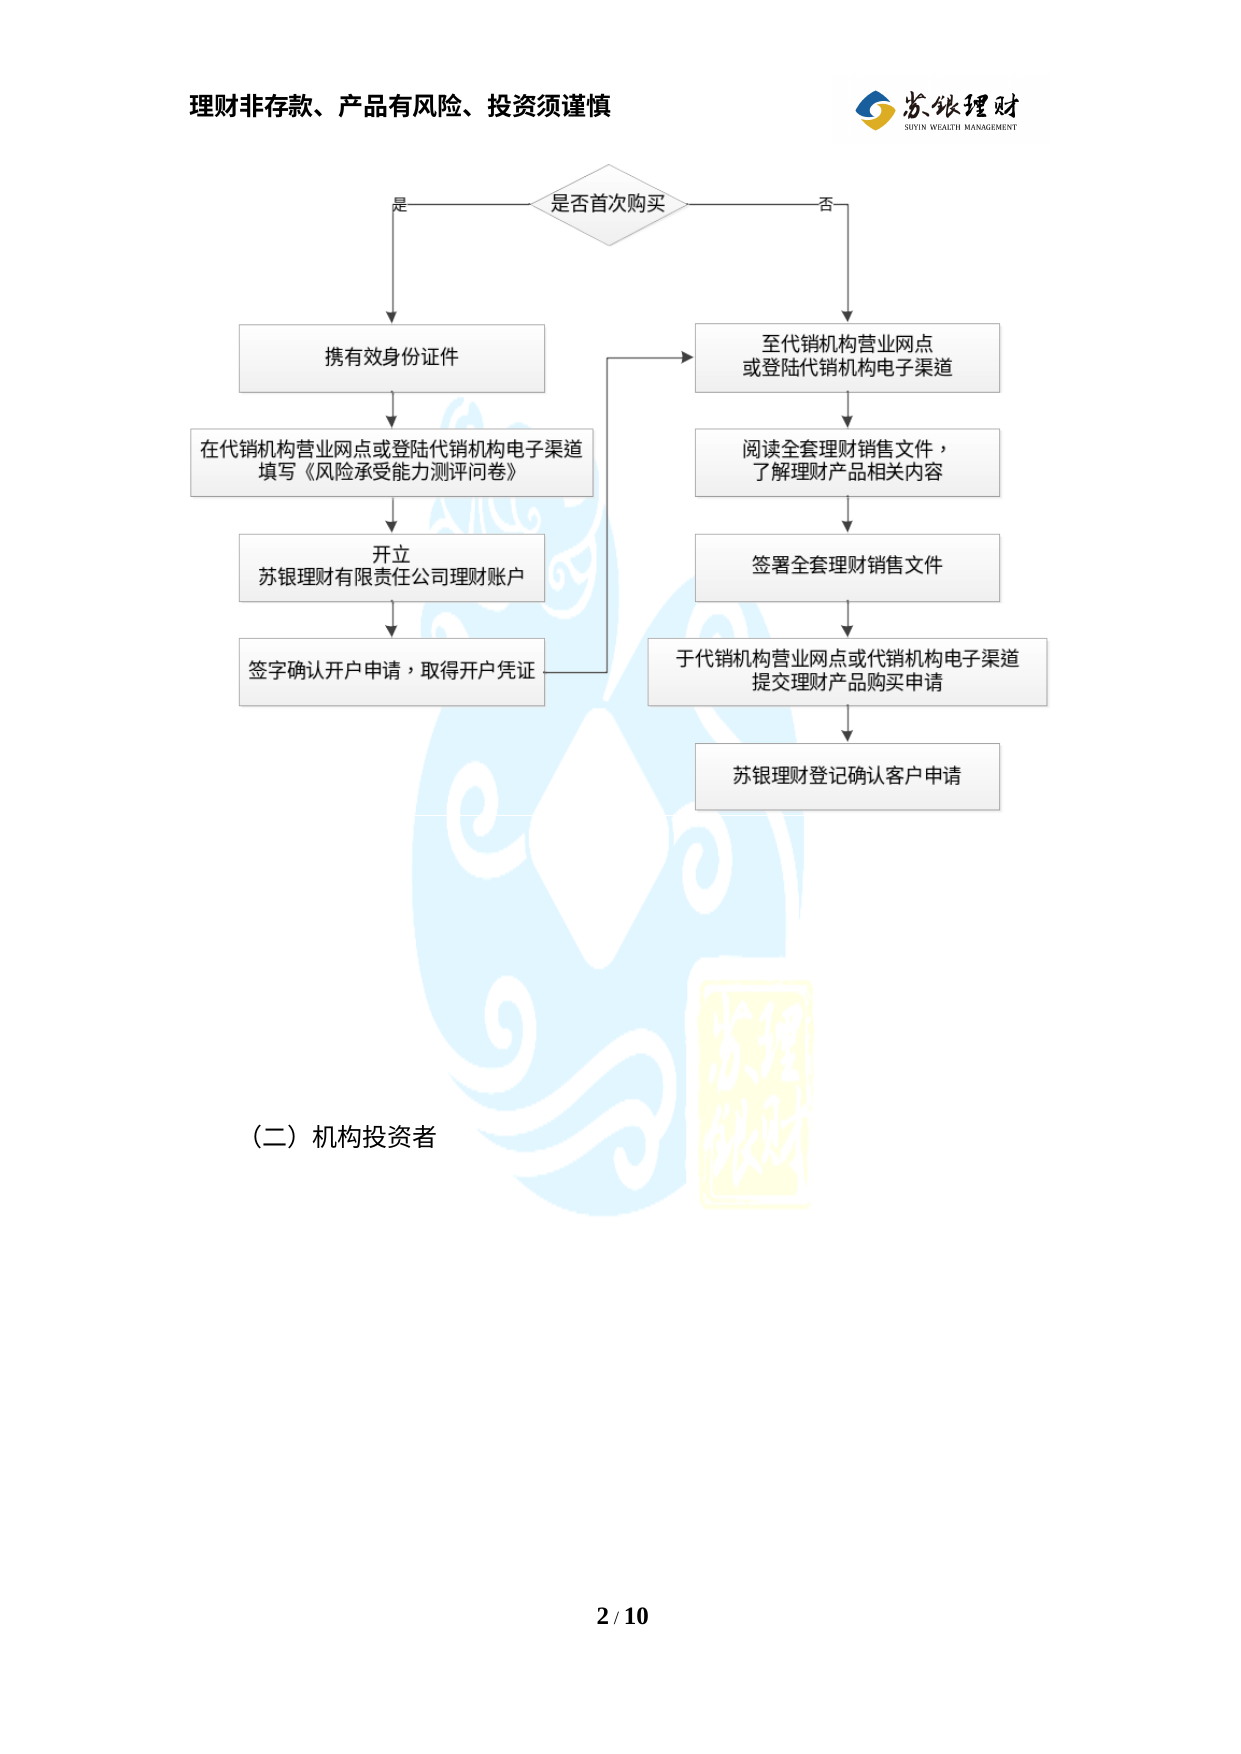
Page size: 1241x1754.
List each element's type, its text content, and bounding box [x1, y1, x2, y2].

text （二）机构投资者 [187, 1103, 1053, 1168]
picture [831, 73, 1049, 143]
